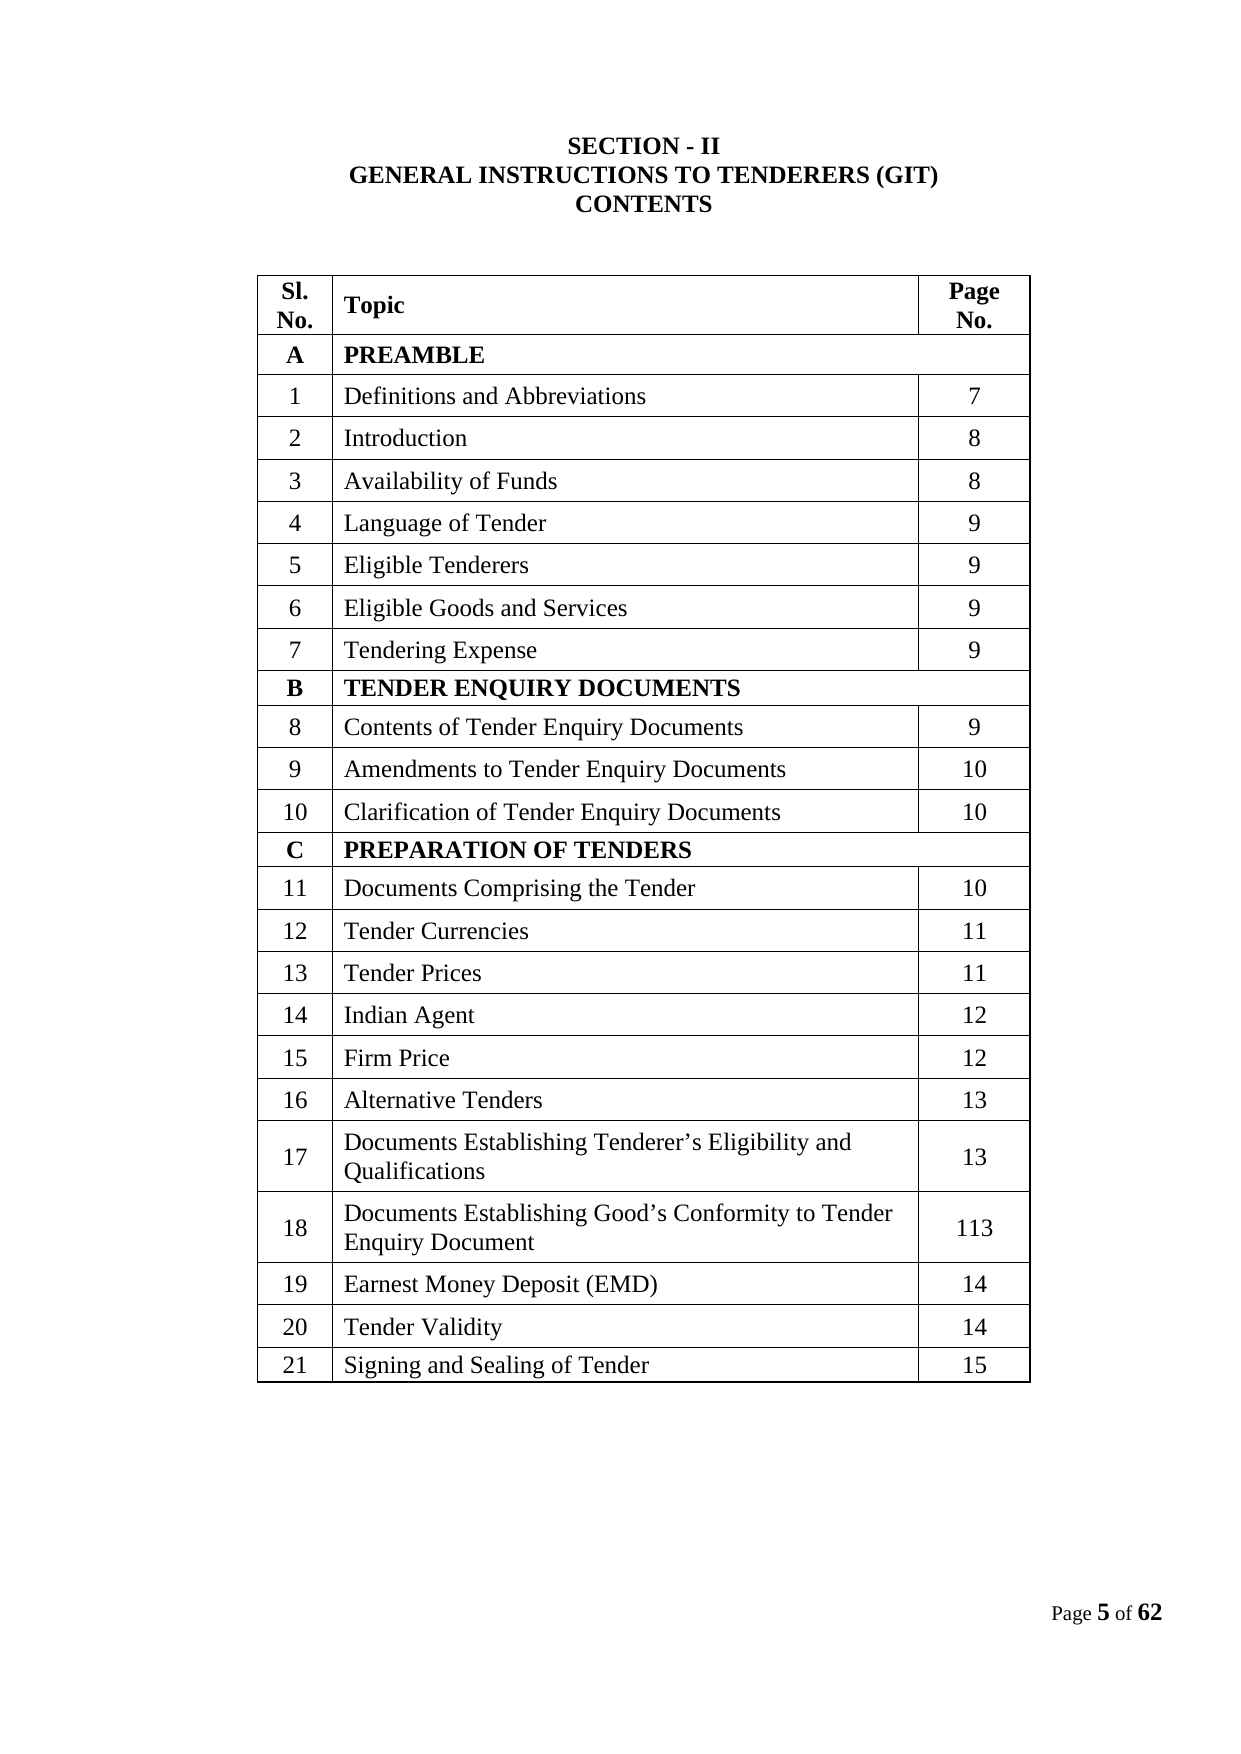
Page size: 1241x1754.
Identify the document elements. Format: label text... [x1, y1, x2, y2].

table_cell Tender Currencies [333, 910, 918, 951]
table_cell TENDER ENQUIRY DOCUMENTS [333, 671, 1029, 705]
table_cell Amendments to Tender Enquiry Documents [333, 748, 918, 789]
table_cell 9 [919, 706, 1029, 747]
table_cell 9 [919, 586, 1029, 628]
table_cell 9 [919, 629, 1029, 670]
table_cell 9 [258, 748, 332, 789]
table_cell A [258, 335, 332, 374]
table_cell Definitions and Abbreviations [333, 375, 918, 416]
table_cell 11 [919, 910, 1029, 951]
table_cell 10 [919, 867, 1029, 908]
table_cell C [258, 833, 332, 866]
table_cell Eligible Tenderers [333, 544, 918, 585]
table_cell Contents of Tender Enquiry Documents [333, 706, 918, 747]
table_cell PREPARATION OF TENDERS [333, 833, 1029, 866]
table_cell 18 [258, 1192, 332, 1262]
table_cell 4 [258, 502, 332, 543]
table_header Topic [333, 276, 918, 333]
table_cell 2 [258, 417, 332, 458]
table_cell 10 [919, 748, 1029, 789]
table_header Sl. No. [258, 276, 332, 333]
table_cell Alternative Tenders [333, 1079, 918, 1120]
table_cell Language of Tender [333, 502, 918, 543]
table_cell 10 [258, 790, 332, 832]
table_cell PREAMBLE [333, 335, 1029, 374]
table_cell Documents Comprising the Tender [333, 867, 918, 908]
table_cell 14 [919, 1263, 1029, 1304]
table_cell 12 [919, 994, 1029, 1035]
table_cell Indian Agent [333, 994, 918, 1035]
table_cell B [258, 671, 332, 705]
table_cell 20 [258, 1305, 332, 1347]
table_cell 8 [919, 417, 1029, 458]
table_cell Earnest Money Deposit (EMD) [333, 1263, 918, 1304]
table_cell Availability of Funds [333, 460, 918, 501]
table_cell 11 [258, 867, 332, 908]
table_cell 7 [919, 375, 1029, 416]
table_cell Tender Validity [333, 1305, 918, 1347]
table_cell Firm Price [333, 1036, 918, 1078]
table_cell 15 [258, 1036, 332, 1078]
table_cell Clarification of Tender Enquiry Documents [333, 790, 918, 832]
table_cell 19 [258, 1263, 332, 1304]
table_cell 13 [258, 952, 332, 993]
table_cell 12 [919, 1036, 1029, 1078]
text CONTENTS [125, 189, 1162, 217]
table_cell Signing and Sealing of Tender [333, 1348, 918, 1381]
table_cell 14 [919, 1305, 1029, 1347]
table_cell 7 [258, 629, 332, 670]
table_cell 1 [258, 375, 332, 416]
table_cell 13 [919, 1079, 1029, 1120]
table_cell 12 [258, 910, 332, 951]
table_cell 9 [919, 502, 1029, 543]
table_cell Eligible Goods and Services [333, 586, 918, 628]
table_cell 21 [258, 1348, 332, 1381]
table_header Page No. [919, 276, 1029, 333]
table_cell 5 [258, 544, 332, 585]
text SECTION - II [125, 131, 1162, 160]
table_cell 8 [919, 460, 1029, 501]
table_cell Documents Establishing Good’s Conformity to Tender Enquiry Document [333, 1192, 918, 1262]
table_cell 16 [258, 1079, 332, 1120]
table_cell 13 [919, 1121, 1029, 1191]
table_cell 14 [258, 994, 332, 1035]
table_cell 11 [919, 952, 1029, 993]
table_cell Tendering Expense [333, 629, 918, 670]
table_cell 9 [919, 544, 1029, 585]
table_cell 6 [258, 586, 332, 628]
table_cell Tender Prices [333, 952, 918, 993]
table_cell 3 [258, 460, 332, 501]
table_cell 17 [258, 1121, 332, 1191]
table_cell Documents Establishing Tenderer’s Eligibility and Qualifications [333, 1121, 918, 1191]
table_cell Introduction [333, 417, 918, 458]
text GENERAL INSTRUCTIONS TO TENDERERS (GIT) [125, 160, 1162, 189]
table_cell 113 [919, 1192, 1029, 1262]
table_cell 15 [919, 1348, 1029, 1381]
table_cell 10 [919, 790, 1029, 832]
table_cell 8 [258, 706, 332, 747]
